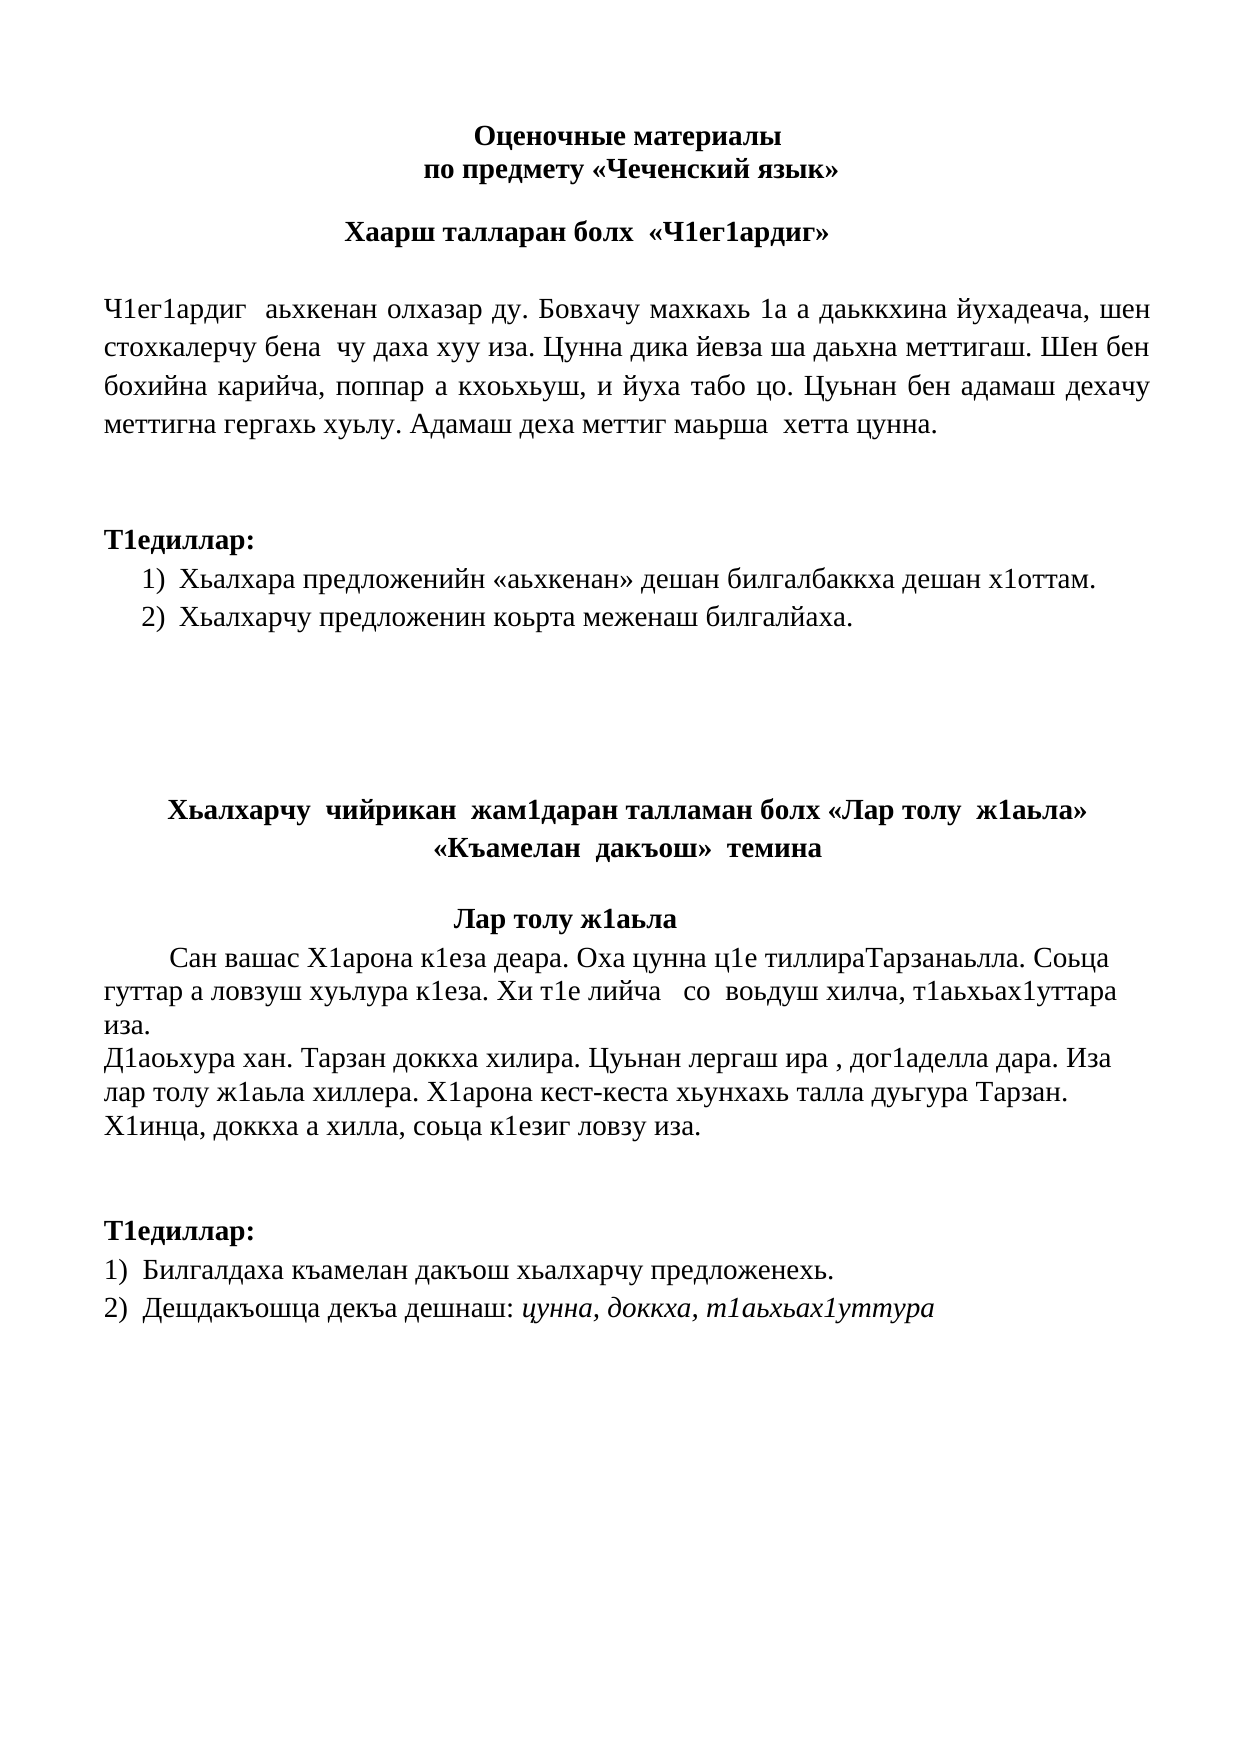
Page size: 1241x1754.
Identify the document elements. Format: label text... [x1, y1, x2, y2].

text Ч1ег1ардиг аьхкенан олхазар ду. Бовхачу махкахь 1а а даьккхина йухадеача, шен стохкалерчу бена чу даха хуу иза. Цунна дика йевза ша даьхна меттигаш. Шен бен бохийна карийча, поппар а кхоьхьуш, и йуха табо цо. Цуьнан бен адамаш дехачу меттигна гергахь хуьлу. Адамаш деха меттиг маьрша хетта цунна. [103, 291, 1152, 440]
text Т1едиллар: [103, 522, 1152, 556]
text 2) Дешдакъошца декъа дешнаш: цунна, доккха, т1аьхьах1уттура [103, 1290, 1152, 1324]
text 1) Билгалдаха къамелан дакъош хьалхарчу предложенехь. [103, 1252, 1152, 1285]
text Сан вашас Х1арона к1еза деара. Оха цунна ц1е тиллираТарзанаьлла. Соьца гуттар а ловзуш хуьлура к1еза. Хи т1е лийча со воьдуш хилча, т1аьхьах1уттара иза. [103, 940, 1152, 1041]
text Лар толу ж1аьла [103, 901, 1152, 935]
text Оценочные материалы [103, 118, 1152, 152]
text Т1едиллар: [103, 1213, 1152, 1247]
text Хаарш талларан болх «Ч1ег1ардиг» [103, 214, 1152, 247]
text Д1аоьхура хан. Тарзан доккха хилира. Цуьнан лергаш ира , дог1аделла дара. Иза лар толу ж1аьла хиллера. Х1арона кест-кеста хьунхахь талла дуьгура Тарзан. Х1инца, доккха а хилла, соьца к1езиг ловзу иза. [103, 1041, 1152, 1141]
list Хьалхара предложенийн «аьхкенан» дешан билгалбаккха дешан х1оттам. [141, 561, 1152, 594]
list Хьалхарчу предложенин коьрта меженаш билгалйаха. [141, 599, 1152, 633]
text по предмету «Чеченский язык» [103, 152, 1152, 185]
text Хьалхарчу чийрикан жам1даран талламан болх «Лар толу ж1аьла» «Къамелан дакъош» темина [103, 792, 1152, 864]
